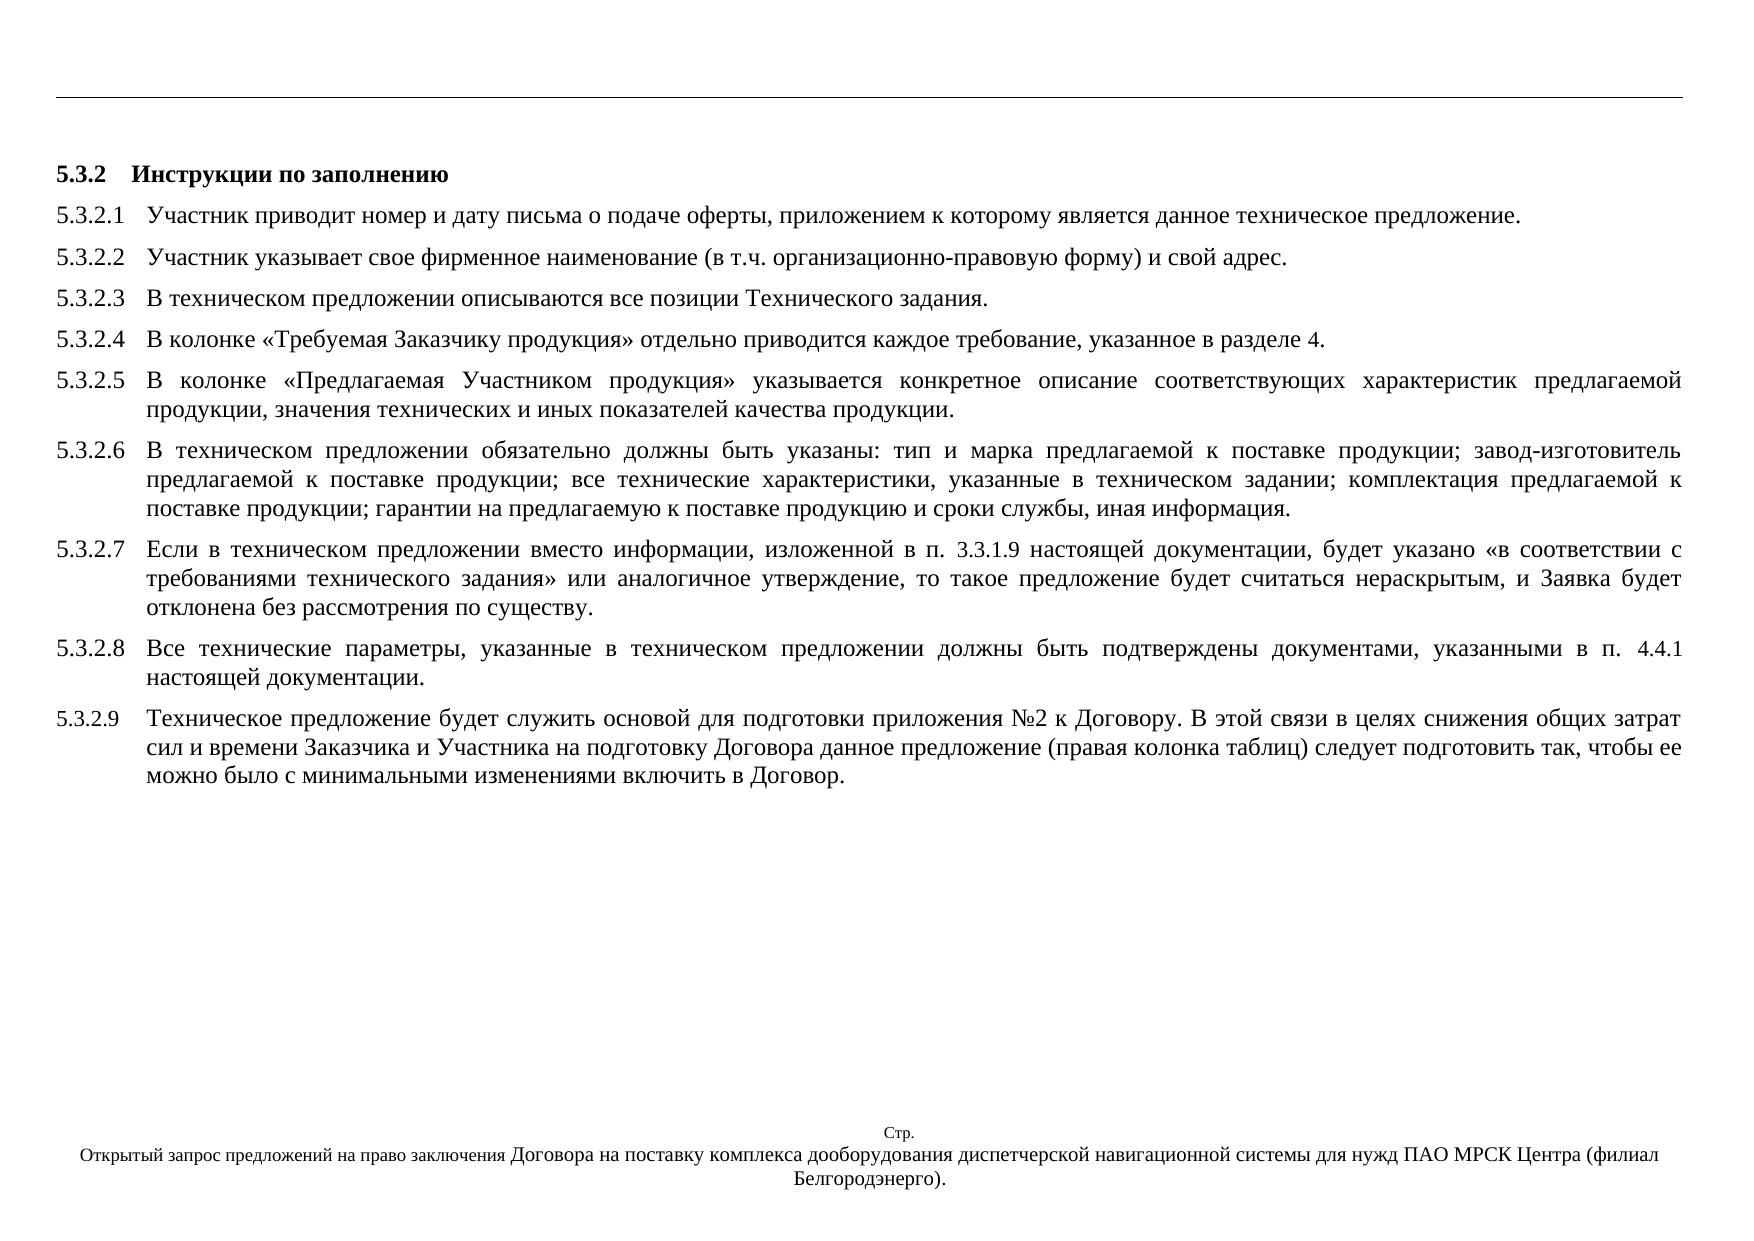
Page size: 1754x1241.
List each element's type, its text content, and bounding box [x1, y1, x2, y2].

list Техническое предложение будет служить основой для подготовки приложения №2 к Договору. В этой связи в целях снижения общих затрат сил и времени Заказчика и Участника на подготовку Договора данное предложение (правая колонка таблиц) следует подготовить так, чтобы ее можно было с минимальными изменениями включить в Договор. [56, 703, 1683, 789]
list В колонке «Предлагаемая Участником продукция» указывается конкретное описание соответствующих характеристик предлагаемой продукции, значения технических и иных показателей качества продукции. [56, 366, 1683, 423]
list В техническом предложении обязательно должны быть указаны: тип и марка предлагаемой к поставке продукции; завод-изготовитель предлагаемой к поставке продукции; все технические характеристики, указанные в техническом задании; комплектация предлагаемой к поставке продукции; гарантии на предлагаемую к поставке продукцию и сроки службы, иная информация. [56, 436, 1683, 522]
list Участник указывает свое фирменное наименование (в т.ч. организационно-правовую форму) и свой адрес. [56, 242, 1683, 271]
list В техническом предложении описываются все позиции Технического задания. [56, 283, 1683, 312]
subtitle Инструкции по заполнению [56, 159, 1683, 188]
list Участник приводит номер и дату письма о подаче оферты, приложением к которому является данное техническое предложение. [56, 201, 1683, 229]
list В колонке «Требуемая Заказчику продукция» отдельно приводится каждое требование, указанное в разделе 4. [56, 324, 1683, 353]
list Если в техническом предложении вместо информации, изложенной в п. 3.3.1.9 настоящей документации, будет указано «в соответствии с требованиями технического задания» или аналогичное утверждение, то такое предложение будет считаться нераскрытым, и Заявка будет отклонена без рассмотрения по существу. [56, 534, 1683, 621]
list Все технические параметры, указанные в техническом предложении должны быть подтверждены документами, указанными в п. 4.4.1 настоящей документации. [56, 633, 1683, 691]
